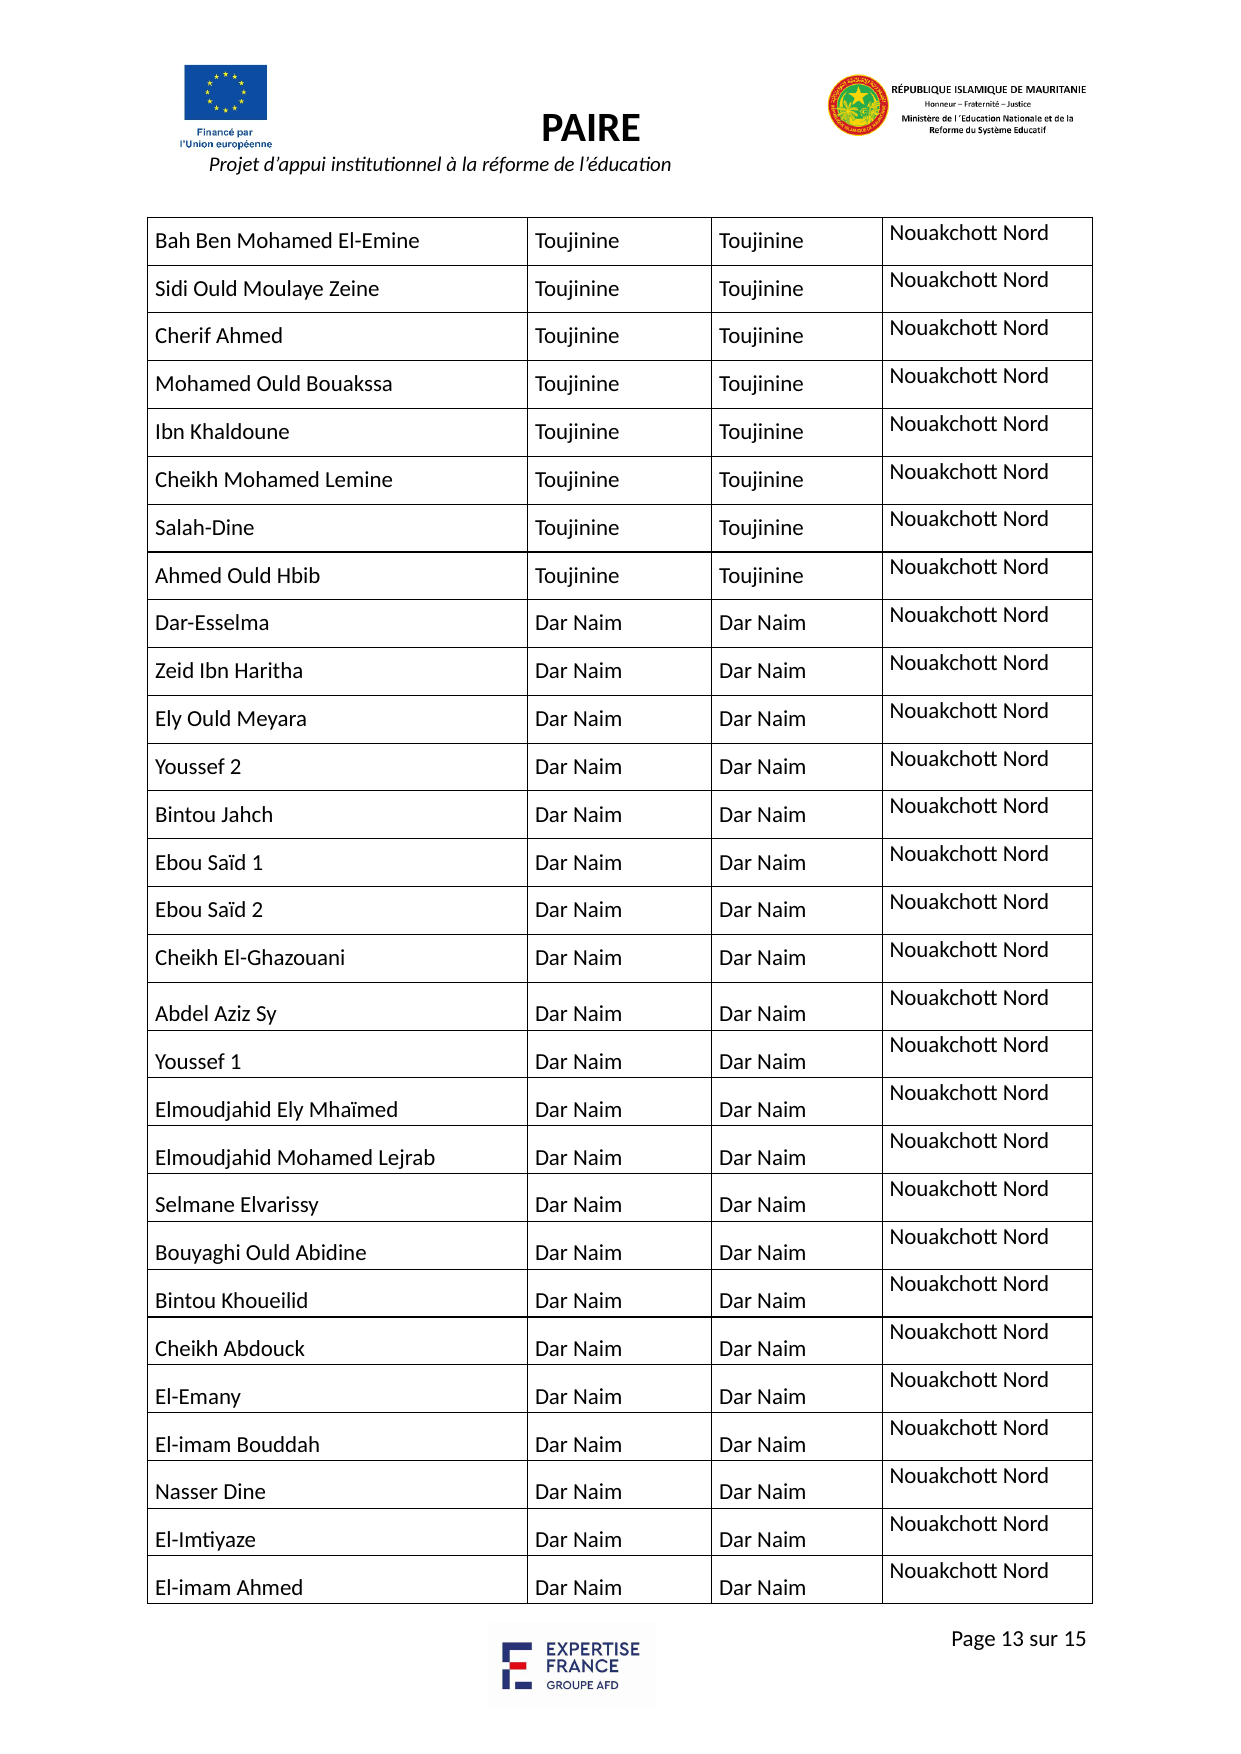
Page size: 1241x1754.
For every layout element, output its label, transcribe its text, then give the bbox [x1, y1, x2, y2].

table_cell Dar Naim [712, 648, 882, 695]
table_cell Zeid Ibn Haritha [148, 648, 527, 695]
table_cell Dar Naim [528, 935, 711, 982]
table_cell Dar Naim [528, 839, 711, 886]
table_cell Nouakchott Nord [883, 1174, 1092, 1221]
table_cell Dar Naim [712, 839, 882, 886]
table_cell Toujinine [528, 553, 711, 599]
table_cell Toujinine [712, 553, 882, 599]
table_cell Dar Naim [528, 983, 711, 1029]
table_cell Dar Naim [712, 1222, 882, 1268]
table_cell Cheikh Abdouck [148, 1318, 527, 1364]
table_cell Nouakchott Nord [883, 600, 1092, 647]
table_cell El-Emany [148, 1365, 527, 1412]
table_cell Toujinine [712, 505, 882, 551]
table_cell Nouakchott Nord [883, 1031, 1092, 1077]
table_cell Dar Naim [528, 887, 711, 934]
table_cell Toujinine [712, 409, 882, 456]
table_cell Dar Naim [712, 1031, 882, 1077]
table_cell Toujinine [528, 266, 711, 312]
table_cell Dar Naim [712, 887, 882, 934]
table_cell Dar Naim [712, 1509, 882, 1555]
table_cell El-imam Ahmed [148, 1556, 527, 1603]
table_cell Nouakchott Nord [883, 409, 1092, 456]
table_cell Bah Ben Mohamed El-Emine [148, 218, 527, 264]
table_cell Nouakchott Nord [883, 887, 1092, 934]
table_cell Nouakchott Nord [883, 839, 1092, 886]
table_cell Bouyaghi Ould Abidine [148, 1222, 527, 1268]
table_cell Salah-Dine [148, 505, 527, 551]
table_cell Toujinine [712, 218, 882, 264]
picture [826, 73, 1093, 141]
table_cell Cheikh Mohamed Lemine [148, 457, 527, 503]
table_cell Nouakchott Nord [883, 266, 1092, 312]
table_cell Mohamed Ould Bouakssa [148, 361, 527, 408]
table_cell Nouakchott Nord [883, 791, 1092, 838]
table_cell Ibn Khaldoune [148, 409, 527, 456]
table_cell Toujinine [528, 218, 711, 264]
table_cell Nouakchott Nord [883, 1365, 1092, 1412]
table_cell Dar Naim [528, 1126, 711, 1173]
table_cell Nouakchott Nord [883, 218, 1092, 264]
table_cell Nouakchott Nord [883, 648, 1092, 695]
table_cell Dar Naim [528, 1031, 711, 1077]
table_cell Dar Naim [528, 648, 711, 695]
table_cell Toujinine [712, 266, 882, 312]
table_cell Dar-Esselma [148, 600, 527, 647]
table_cell Dar Naim [528, 1270, 711, 1316]
table_cell Dar Naim [528, 1556, 711, 1603]
table_cell Dar Naim [528, 1365, 711, 1412]
table_cell Nouakchott Nord [883, 1461, 1092, 1508]
table_cell Nouakchott Nord [883, 1222, 1092, 1268]
table_cell Ahmed Ould Hbib [148, 553, 527, 599]
table_cell Dar Naim [712, 1174, 882, 1221]
table_cell Toujinine [528, 505, 711, 551]
table_cell Sidi Ould Moulaye Zeine [148, 266, 527, 312]
table_cell Dar Naim [528, 1318, 711, 1364]
table_cell Dar Naim [528, 1509, 711, 1555]
table_cell Toujinine [528, 457, 711, 503]
table_cell Abdel Aziz Sy [148, 983, 527, 1029]
table_cell El-Imtiyaze [148, 1509, 527, 1555]
table_cell Bintou Khoueilid [148, 1270, 527, 1316]
table_cell Dar Naim [712, 1413, 882, 1460]
table_cell Dar Naim [528, 1078, 711, 1125]
table_cell Nouakchott Nord [883, 935, 1092, 982]
table_cell Nouakchott Nord [883, 1413, 1092, 1460]
table_cell Dar Naim [528, 744, 711, 790]
table_cell Nouakchott Nord [883, 1556, 1092, 1603]
table_cell Youssef 2 [148, 744, 527, 790]
table_cell Dar Naim [712, 1078, 882, 1125]
table_cell Dar Naim [712, 1126, 882, 1173]
table_cell Elmoudjahid Ely Mhaïmed [148, 1078, 527, 1125]
table_cell Nouakchott Nord [883, 553, 1092, 599]
table_cell Ebou Saïd 2 [148, 887, 527, 934]
table_cell Toujinine [528, 361, 711, 408]
table_cell Ely Ould Meyara [148, 696, 527, 743]
table_cell Nouakchott Nord [883, 1509, 1092, 1555]
table_cell Dar Naim [712, 744, 882, 790]
table_cell Dar Naim [528, 791, 711, 838]
table_cell Nouakchott Nord [883, 696, 1092, 743]
table_cell Nouakchott Nord [883, 361, 1092, 408]
table_cell Dar Naim [712, 1270, 882, 1316]
table_cell Ebou Saïd 1 [148, 839, 527, 886]
table_cell Dar Naim [528, 600, 711, 647]
table_cell Nouakchott Nord [883, 505, 1092, 551]
table_cell Dar Naim [528, 1461, 711, 1508]
table_cell Youssef 1 [148, 1031, 527, 1077]
table_cell Cheikh El-Ghazouani [148, 935, 527, 982]
table_cell Dar Naim [712, 935, 882, 982]
table_cell Nouakchott Nord [883, 1270, 1092, 1316]
table_cell Nouakchott Nord [883, 744, 1092, 790]
table_cell Toujinine [712, 313, 882, 360]
table_cell Dar Naim [712, 1556, 882, 1603]
table_cell Dar Naim [712, 791, 882, 838]
table_cell Toujinine [712, 361, 882, 408]
table_cell El-imam Bouddah [148, 1413, 527, 1460]
picture [174, 54, 275, 154]
table_cell Toujinine [528, 409, 711, 456]
table_cell Dar Naim [712, 600, 882, 647]
table_cell Dar Naim [712, 1461, 882, 1508]
table_cell Dar Naim [528, 696, 711, 743]
table_cell Dar Naim [528, 1413, 711, 1460]
table_cell Dar Naim [528, 1222, 711, 1268]
table_cell Nouakchott Nord [883, 983, 1092, 1029]
table_cell Nouakchott Nord [883, 313, 1092, 360]
table_cell Dar Naim [712, 1318, 882, 1364]
table_cell Nouakchott Nord [883, 457, 1092, 503]
table_cell Nasser Dine [148, 1461, 527, 1508]
picture [488, 1622, 656, 1708]
table_cell Bintou Jahch [148, 791, 527, 838]
table_cell Dar Naim [712, 983, 882, 1029]
table_cell Elmoudjahid Mohamed Lejrab [148, 1126, 527, 1173]
table_cell Toujinine [712, 457, 882, 503]
table_cell Nouakchott Nord [883, 1078, 1092, 1125]
table_cell Dar Naim [528, 1174, 711, 1221]
table_cell Cherif Ahmed [148, 313, 527, 360]
table_cell Nouakchott Nord [883, 1318, 1092, 1364]
table_cell Selmane Elvarissy [148, 1174, 527, 1221]
table_cell Toujinine [528, 313, 711, 360]
table_cell Dar Naim [712, 1365, 882, 1412]
table_cell Nouakchott Nord [883, 1126, 1092, 1173]
table_cell Dar Naim [712, 696, 882, 743]
